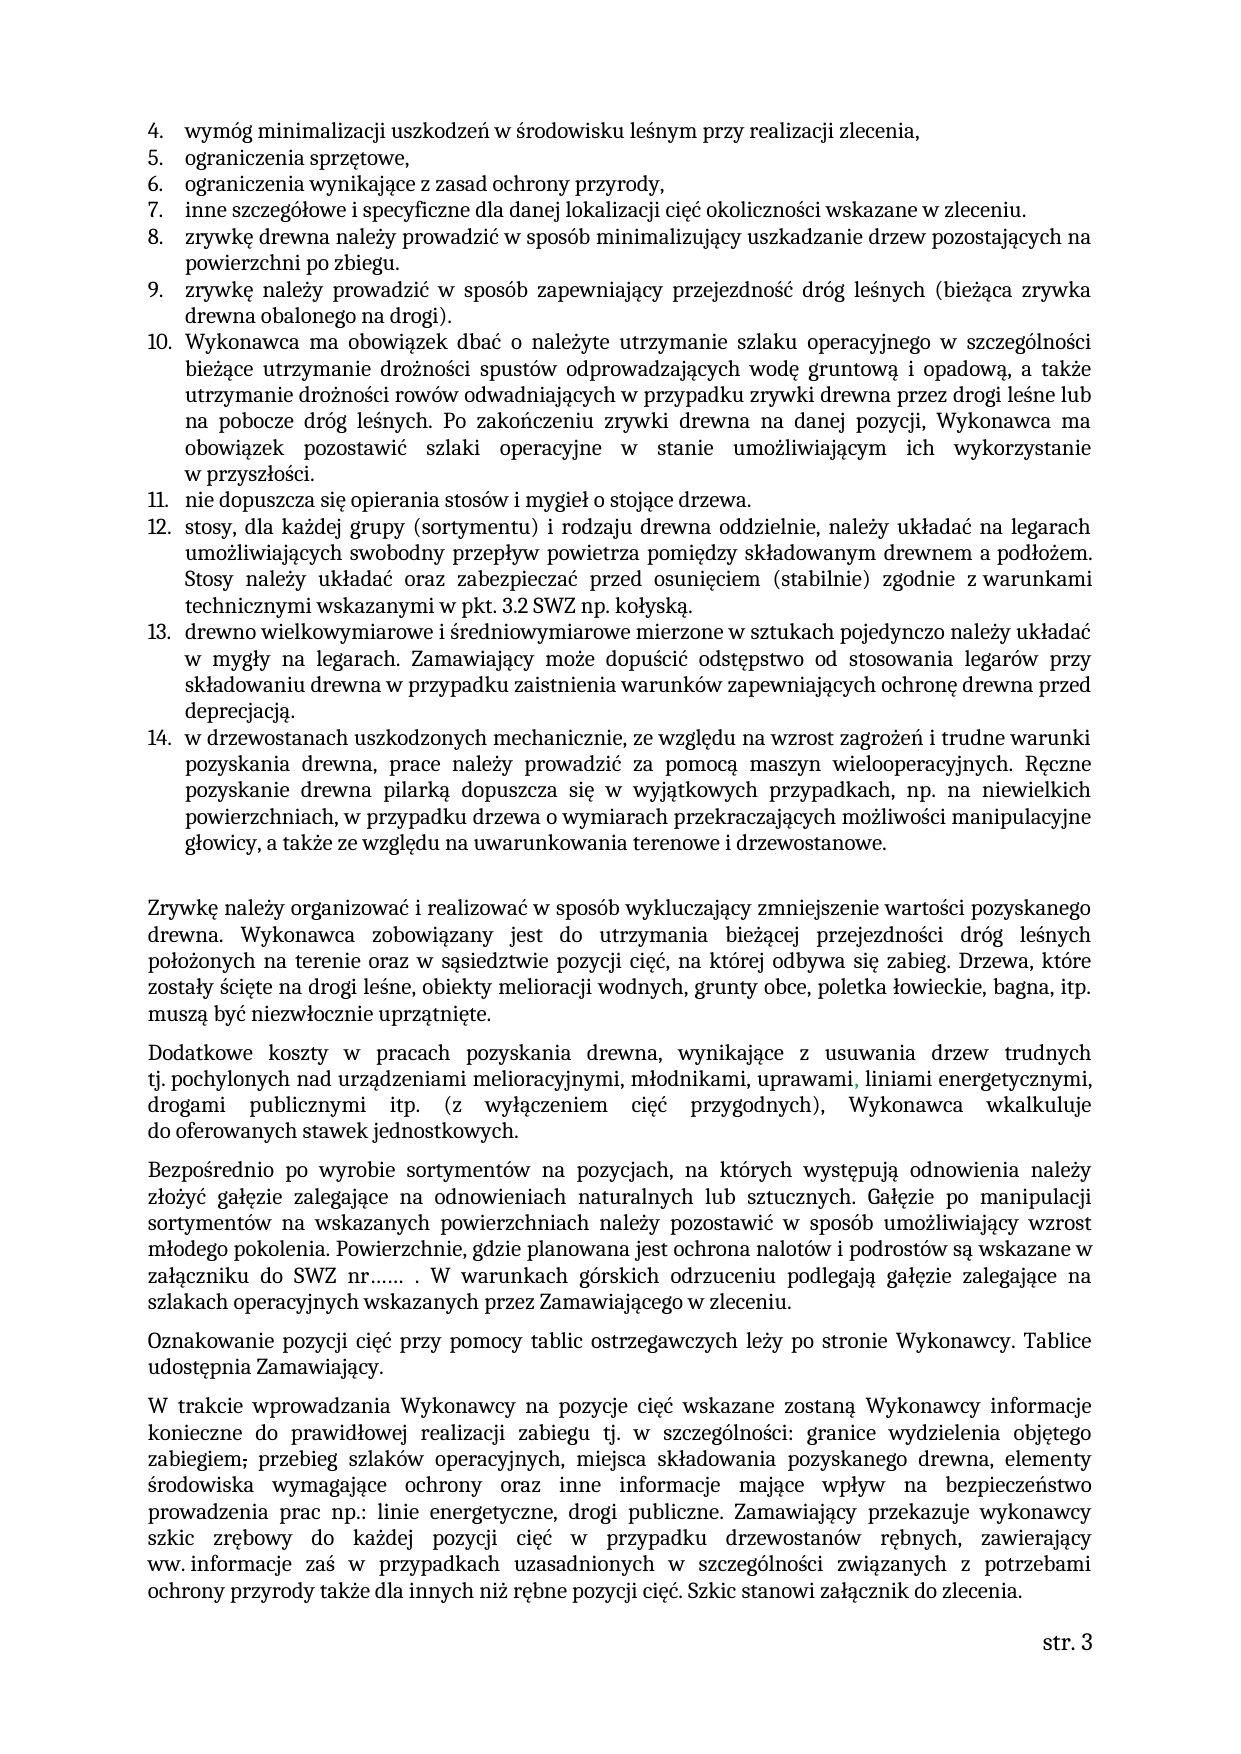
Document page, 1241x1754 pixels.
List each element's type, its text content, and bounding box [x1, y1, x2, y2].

text Zrywkę należy organizować i realizować w sposób wykluczający zmniejszenie wartości pozyskanego drewna. Wykonawca zobowiązany jest do utrzymania bieżącej przejezdności dróg leśnych położonych na terenie oraz w sąsiedztwie pozycji cięć, na której odbywa się zabieg. Drzewa, które zostały ścięte na drogi leśne, obiekty melioracji wodnych, grunty obce, poletka łowieckie, bagna, itp. muszą być niezwłocznie uprzątnięte. [148, 895, 1093, 1027]
list ograniczenia wynikające z zasad ochrony przyrody, [148, 171, 1093, 197]
list ograniczenia sprzętowe, [148, 144, 1093, 171]
list drewno wielkowymiarowe i średniowymiarowe mierzone w sztukach pojedynczo należy układać w mygły na legarach. Zamawiający może dopuścić odstępstwo od stosowania legarów przy składowaniu drewna w przypadku zaistnienia warunków zapewniających ochronę drewna przed deprecjacją. [148, 619, 1093, 724]
text Oznakowanie pozycji cięć przy pomocy tablic ostrzegawczych leży po stronie Wykonawcy. Tablice udostępnia Zamawiający. [148, 1328, 1093, 1381]
list zrywkę drewna należy prowadzić w sposób minimalizujący uszkadzanie drzew pozostających na powierzchni po zbiegu. [148, 224, 1093, 276]
list Wykonawca ma obowiązek dbać o należyte utrzymanie szlaku operacyjnego w szczególności bieżące utrzymanie drożności spustów odprowadzających wodę gruntową i opadową, a także utrzymanie drożności rowów odwadniających w przypadku zrywki drewna przez drogi leśne lub na pobocze dróg leśnych. Po zakończeniu zrywki drewna na danej pozycji, Wykonawca ma obowiązek pozostawić szlaki operacyjne w stanie umożliwiającym ich wykorzystanie w przyszłości. [148, 329, 1093, 487]
list stosy, dla każdej grupy (sortymentu) i rodzaju drewna oddzielnie, należy układać na legarach umożliwiających swobodny przepływ powietrza pomiędzy składowanym drewnem a podłożem. Stosy należy układać oraz zabezpieczać przed osunięciem (stabilnie) zgodnie z warunkami technicznymi wskazanymi w pkt. 3.2 SWZ np. kołyską. [148, 513, 1093, 619]
list wymóg minimalizacji uszkodzeń w środowisku leśnym przy realizacji zlecenia, [148, 118, 1093, 144]
list zrywkę należy prowadzić w sposób zapewniający przejezdność dróg leśnych (bieżąca zrywka drewna obalonego na drogi). [148, 276, 1093, 329]
list nie dopuszcza się opierania stosów i mygieł o stojące drzewa. [148, 487, 1093, 513]
list w drzewostanach uszkodzonych mechanicznie, ze względu na wzrost zagrożeń i trudne warunki pozyskania drewna, prace należy prowadzić za pomocą maszyn wielooperacyjnych. Ręczne pozyskanie drewna pilarką dopuszcza się w wyjątkowych przypadkach, np. na niewielkich powierzchniach, w przypadku drzewa o wymiarach przekraczających możliwości manipulacyjne głowicy, a także ze względu na uwarunkowania terenowe i drzewostanowe. [148, 724, 1093, 856]
text Bezpośrednio po wyrobie sortymentów na pozycjach, na których występują odnowienia należy złożyć gałęzie zalegające na odnowieniach naturalnych lub sztucznych. Gałęzie po manipulacji sortymentów na wskazanych powierzchniach należy pozostawić w sposób umożliwiający wzrost młodego pokolenia. Powierzchnie, gdzie planowana jest ochrona nalotów i podrostów są wskazane w załączniku do SWZ nr…… . W warunkach górskich odrzuceniu podlegają gałęzie zalegające na szlakach operacyjnych wskazanych przez Zamawiającego w zleceniu. [148, 1157, 1093, 1315]
list inne szczegółowe i specyficzne dla danej lokalizacji cięć okoliczności wskazane w zleceniu. [148, 197, 1093, 224]
text Dodatkowe koszty w pracach pozyskania drewna, wynikające z usuwania drzew trudnych tj. pochylonych nad urządzeniami melioracyjnymi, młodnikami, uprawami, liniami energetycznymi, drogami publicznymi itp. (z wyłączeniem cięć przygodnych), Wykonawca wkalkuluje do oferowanych stawek jednostkowych. [148, 1039, 1093, 1145]
text W trakcie wprowadzania Wykonawcy na pozycje cięć wskazane zostaną Wykonawcy informacje konieczne do prawidłowej realizacji zabiegu tj. w szczególności: granice wydzielenia objętego zabiegiem, przebieg szlaków operacyjnych, miejsca składowania pozyskanego drewna, elementy środowiska wymagające ochrony oraz inne informacje mające wpływ na bezpieczeństwo prowadzenia prac np.: linie energetyczne, drogi publiczne. Zamawiający przekazuje wykonawcy szkic zrębowy do każdej pozycji cięć w przypadku drzewostanów rębnych, zawierający ww. informacje zaś w przypadkach uzasadnionych w szczególności związanych z potrzebami ochrony przyrody także dla innych niż rębne pozycji cięć. Szkic stanowi załącznik do zlecenia. [148, 1393, 1093, 1604]
